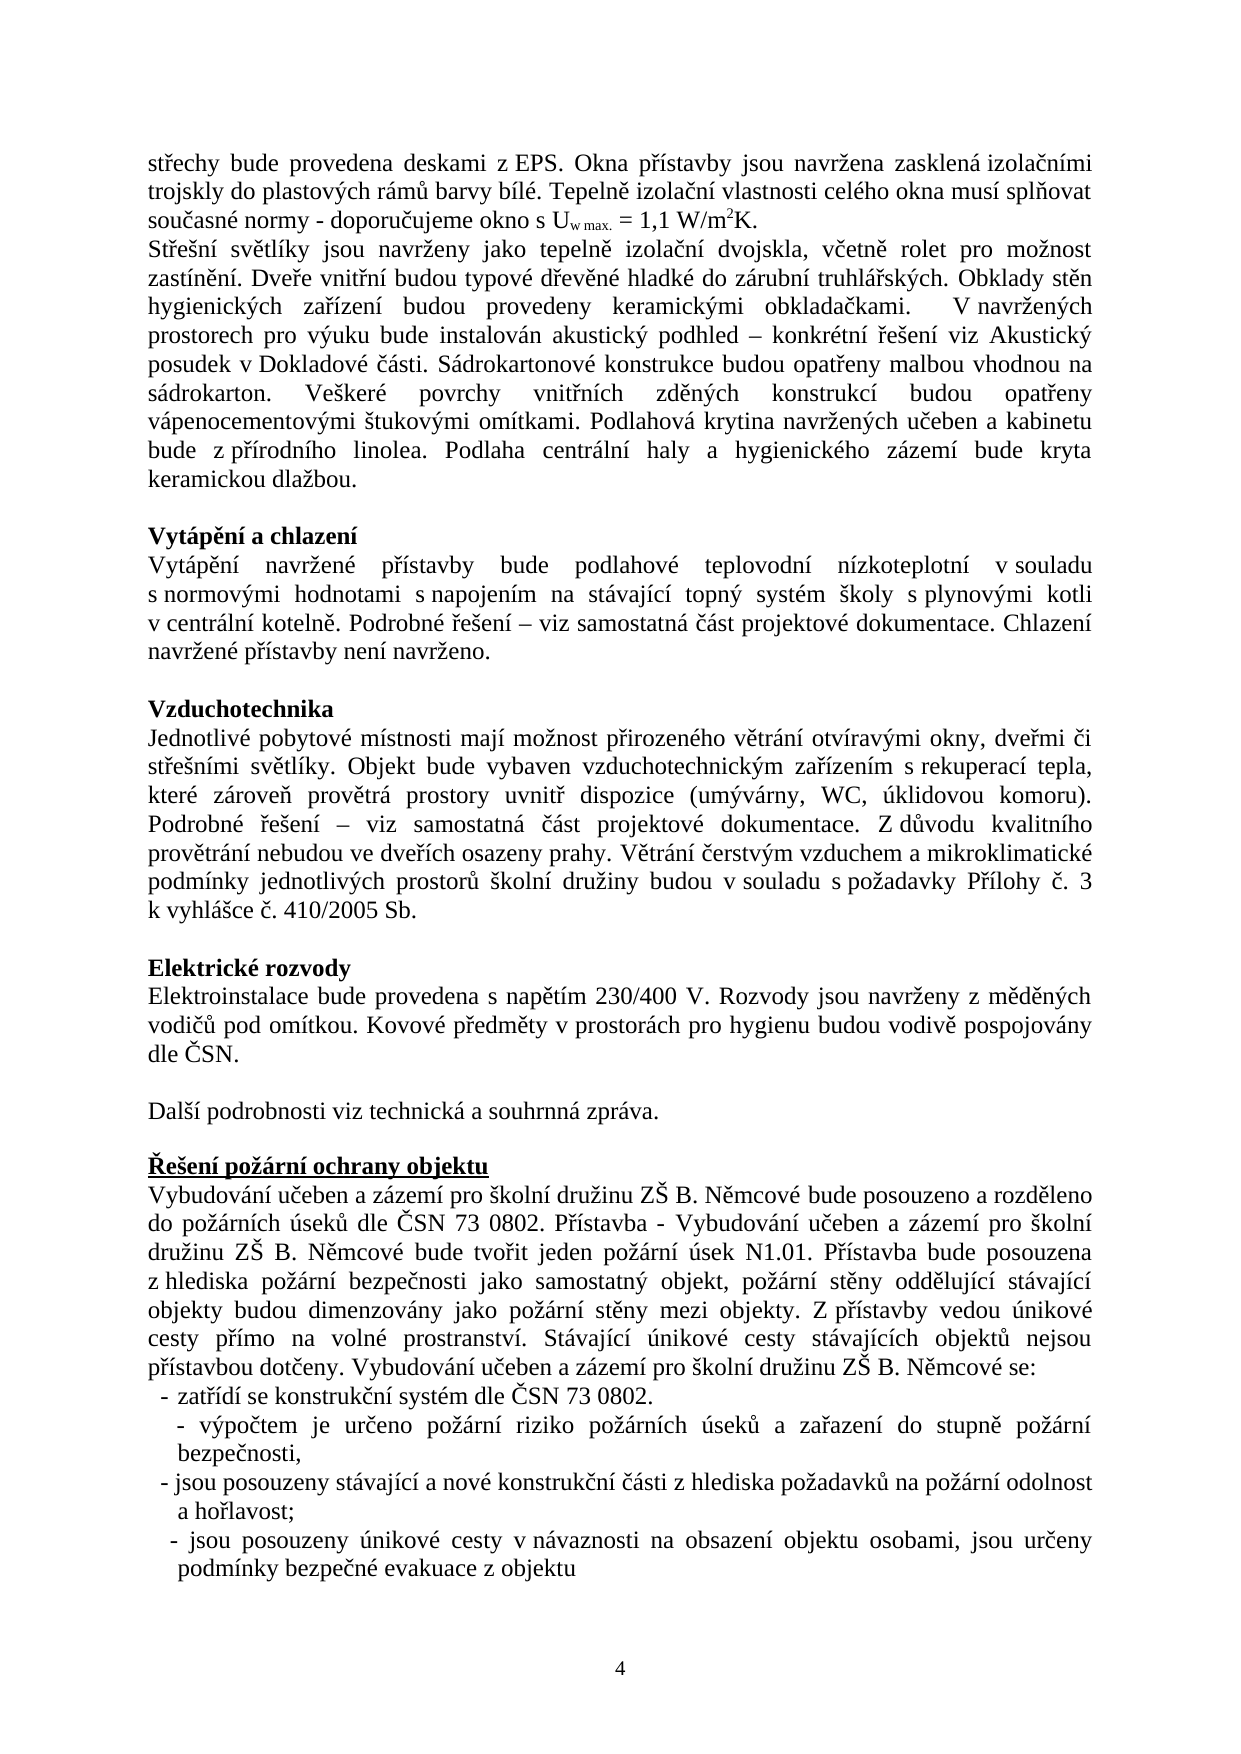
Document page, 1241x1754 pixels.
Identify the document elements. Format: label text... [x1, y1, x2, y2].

text - jsou posouzeny stávající a nové konstrukční části z hlediska požadavků na požární odolnost a hořlavost; [148, 1467, 1092, 1525]
text Jednotlivé pobytové místnosti mají možnost přirozeného větrání otvíravými okny, dveřmi či střešními světlíky. Objekt bude vybaven vzduchotechnickým zařízením s rekuperací tepla, které zároveň provětrá prostory uvnitř dispozice (umývárny, WC, úklidovou komoru). Podrobné řešení – viz samostatná část projektové dokumentace. Z důvodu kvalitního provětrání nebudou ve dveřích osazeny prahy. Větrání čerstvým vzduchem a mikroklimatické podmínky jednotlivých prostorů školní družiny budou v souladu s požadavky Přílohy č. 3 k vyhlášce č. 410/2005 Sb. [148, 723, 1092, 924]
text Střešní světlíky jsou navrženy jako tepelně izolační dvojskla, včetně rolet pro možnost zastínění. Dveře vnitřní budou typové dřevěné hladké do zárubní truhlářských. Obklady stěn hygienických zařízení budou provedeny keramickými obkladačkami. V navržených prostorech pro výuku bude instalován akustický podhled – konkrétní řešení viz Akustický posudek v Dokladové části. Sádrokartonové konstrukce budou opatřeny malbou vhodnou na sádrokarton. Veškeré povrchy vnitřních zděných konstrukcí budou opatřeny vápenocementovými štukovými omítkami. Podlahová krytina navržených učeben a kabinetu bude z přírodního linolea. Podlaha centrální haly a hygienického zázemí bude kryta keramickou dlažbou. [148, 234, 1092, 493]
text Vytápění navržené přístavby bude podlahové teplovodní nízkoteplotní v souladu s normovými hodnotami s napojením na stávající topný systém školy s plynovými kotli v centrální kotelně. Podrobné řešení – viz samostatná část projektové dokumentace. Chlazení navržené přístavby není navrženo. [148, 550, 1092, 665]
text - zatřídí se konstrukční systém dle ČSN 73 0802. [148, 1381, 1092, 1410]
text Elektroinstalace bude provedena s napětím 230/400 V. Rozvody jsou navrženy z měděných vodičů pod omítkou. Kovové předměty v prostorách pro hygienu budou vodivě pospojovány dle ČSN. [148, 981, 1092, 1068]
text Další podrobnosti viz technická a souhrnná zpráva. [148, 1096, 1092, 1125]
text Elektrické rozvody [148, 953, 1092, 981]
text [148, 148, 1092, 234]
text Vytápění a chlazení [148, 521, 1092, 550]
text Vzduchotechnika [148, 694, 1092, 723]
text - výpočtem je určeno požární riziko požárních úseků a zařazení do stupně požární bezpečnosti, [148, 1410, 1092, 1467]
text - jsou posouzeny únikové cesty v návaznosti na obsazení objektu osobami, jsou určeny podmínky bezpečné evakuace z objektu [148, 1525, 1092, 1582]
text Vybudování učeben a zázemí pro školní družinu ZŠ B. Němcové bude posouzeno a rozděleno do požárních úseků dle ČSN 73 0802. Přístavba - Vybudování učeben a zázemí pro školní družinu ZŠ B. Němcové bude tvořit jeden požární úsek N1.01. Přístavba bude posouzena z hlediska požární bezpečnosti jako samostatný objekt, požární stěny oddělující stávající objekty budou dimenzovány jako požární stěny mezi objekty. Z přístavby vedou únikové cesty přímo na volné prostranství. Stávající únikové cesty stávajících objektů nejsou přístavbou dotčeny. Vybudování učeben a zázemí pro školní družinu ZŠ B. Němcové se: [148, 1180, 1092, 1381]
text Řešení požární ochrany objektu [148, 1154, 1092, 1180]
